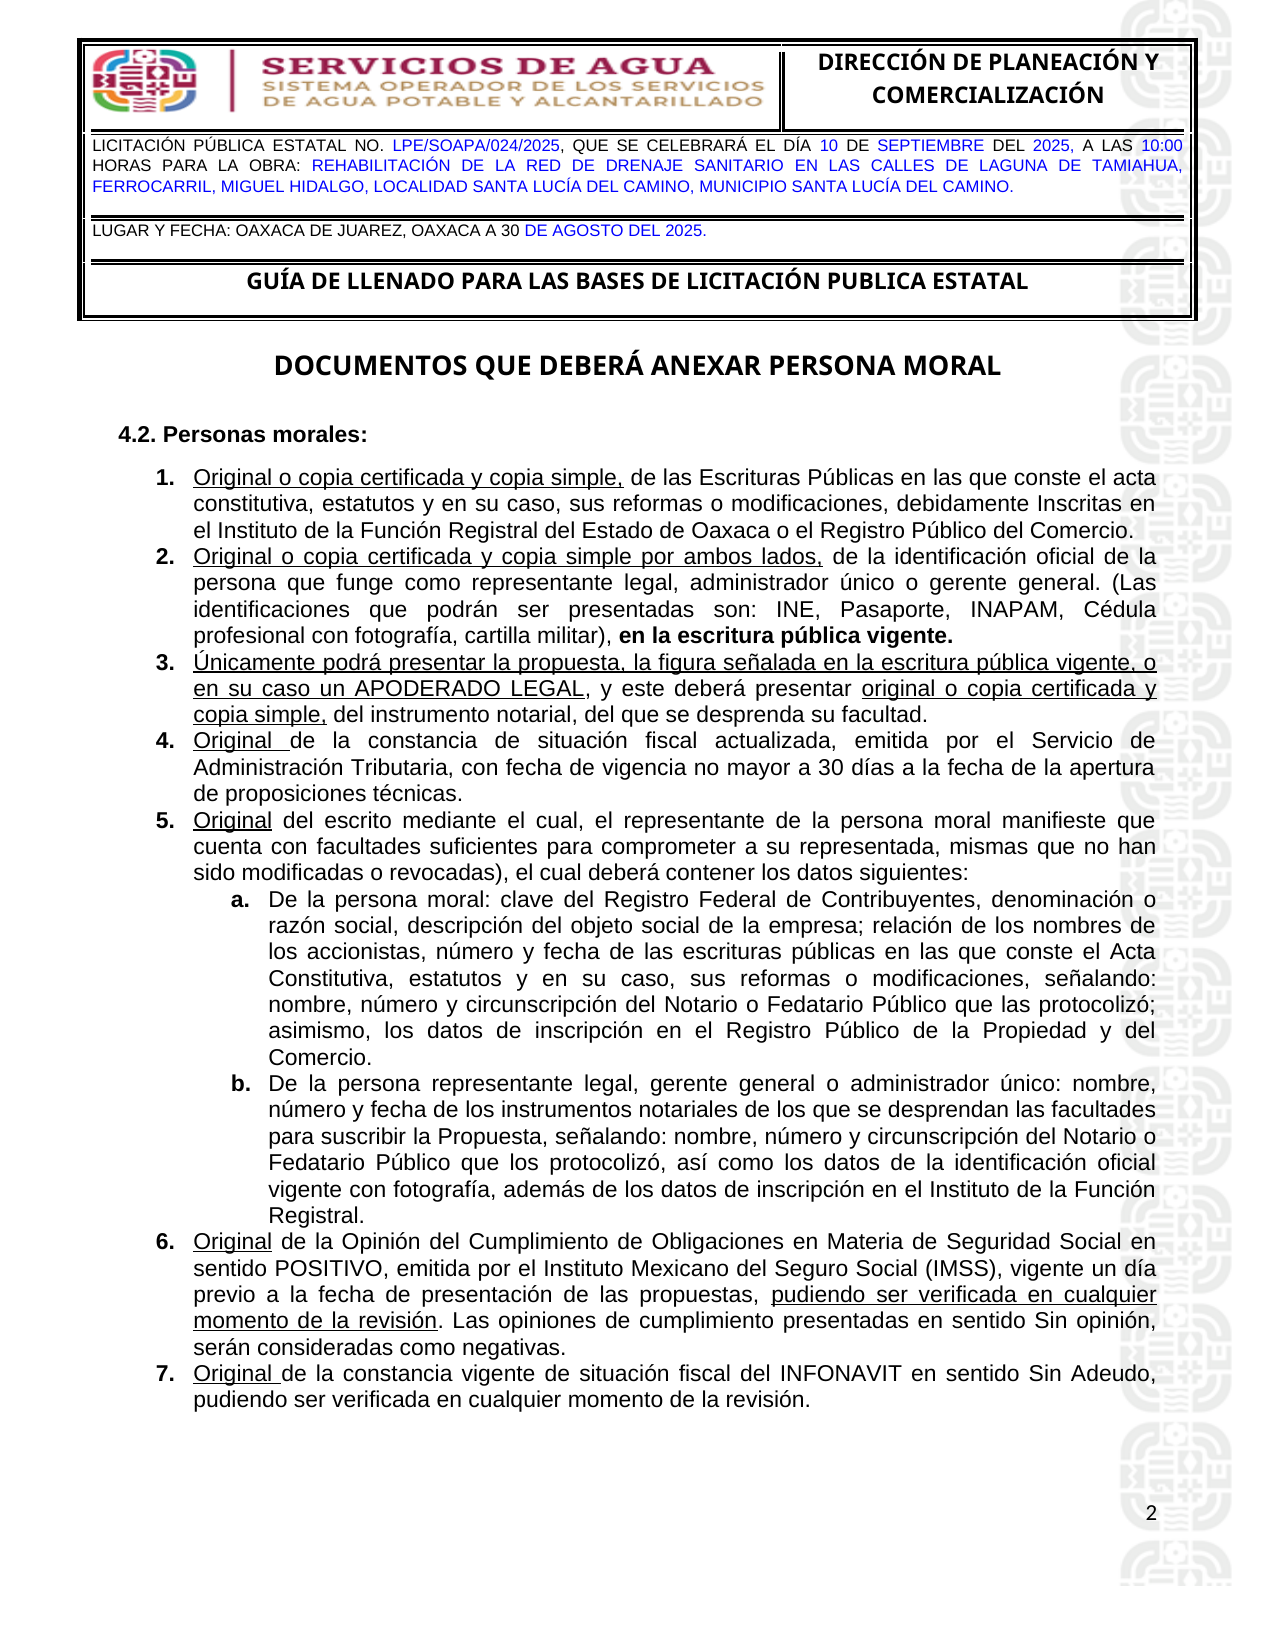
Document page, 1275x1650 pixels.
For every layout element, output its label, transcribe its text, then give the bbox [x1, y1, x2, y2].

list Original o copia certificada y copia simple por ambos lados, de la identificación oficial de la persona que funge como representante legal, administrador único o gerente general. (Las identificaciones que podrán ser presentadas son: INE, Pasaporte, INAPAM, Cédula profesional con fotografía, cartilla militar), en la escritura pública vigente. [156, 543, 1157, 648]
list Original o copia certificada y copia simple, de las Escrituras Públicas en las que conste el acta constitutiva, estatutos y en su caso, sus reformas o modificaciones, debidamente Inscritas en el Instituto de la Función Registral del Estado de Oaxaca o el Registro Público del Comercio. [156, 464, 1157, 543]
text 4.2. Personas morales: [118, 421, 1157, 447]
picture [88, 46, 773, 123]
list De la persona representante legal, gerente general o administrador único: nombre, número y fecha de los instrumentos notariales de los que se desprendan las facultades para suscribir la Propuesta, señalando: nombre, número y circunscripción del Notario o Fedatario Público que los protocolizó, así como los datos de la identificación oficial vigente con fotografía, además de los datos de inscripción en el Instituto de la Función Registral. [231, 1070, 1157, 1228]
list Únicamente podrá presentar la propuesta, la figura señalada en la escritura pública vigente, o en su caso un APODERADO LEGAL, y este deberá presentar original o copia certificada y copia simple, del instrumento notarial, del que se desprenda su facultad. [156, 648, 1157, 727]
text DOCUMENTOS QUE DEBERÁ ANEXAR PERSONA MORAL [118, 347, 1157, 384]
list Original de la Opinión del Cumplimiento de Obligaciones en Materia de Seguridad Social en sentido POSITIVO, emitida por el Instituto Mexicano del Seguro Social (IMSS), vigente un día previo a la fecha de presentación de las propuestas, pudiendo ser verificada en cualquier momento de la revisión. Las opiniones de cumplimiento presentadas en sentido Sin opinión, serán consideradas como negativas. [156, 1228, 1157, 1360]
list De la persona moral: clave del Registro Federal de Contribuyentes, denominación o razón social, descripción del objeto social de la empresa; relación de los nombres de los accionistas, número y fecha de las escrituras públicas en las que conste el Acta Constitutiva, estatutos y en su caso, sus reformas o modificaciones, señalando: nombre, número y circunscripción del Notario o Fedatario Público que las protocolizó; asimismo, los datos de inscripción en el Registro Público de la Propiedad y del Comercio. [231, 886, 1157, 1070]
picture [1105, 0, 1235, 1586]
picture [1106, 56, 1114, 67]
list Original de la constancia vigente de situación fiscal del INFONAVIT en sentido Sin Adeudo, pudiendo ser verificada en cualquier momento de la revisión. [156, 1360, 1157, 1413]
list Original del escrito mediante el cual, el representante de la persona moral manifieste que cuenta con facultades suficientes para comprometer a su representada, mismas que no han sido modificadas o revocadas), el cual deberá contener los datos siguientes: [156, 807, 1157, 886]
picture [1105, 42, 1194, 320]
list Original de la constancia de situación fiscal actualizada, emitida por el Servicio de Administración Tributaria, con fecha de vigencia no mayor a 30 días a la fecha de la apertura de proposiciones técnicas. [156, 727, 1157, 807]
